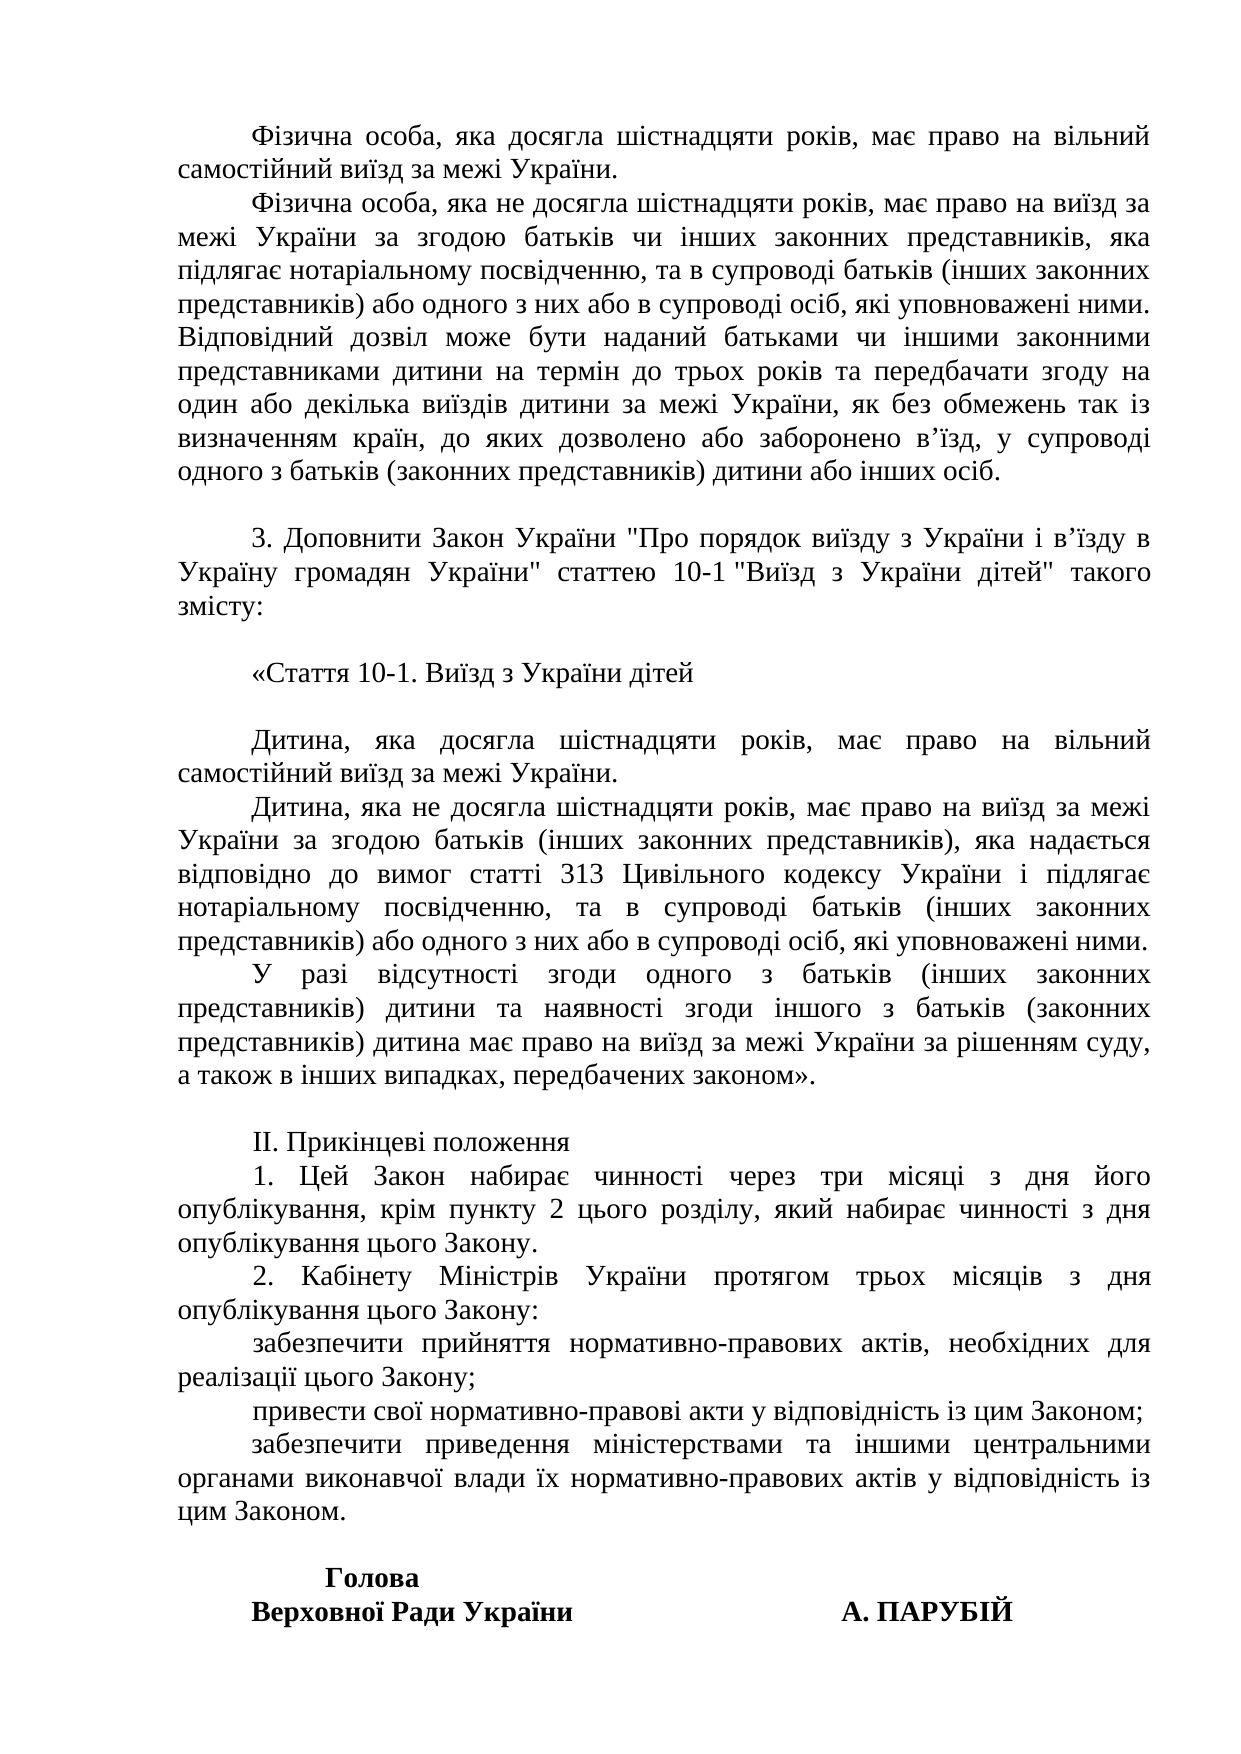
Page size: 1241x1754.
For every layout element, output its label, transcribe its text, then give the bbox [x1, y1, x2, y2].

text Фізична особа, яка не досягла шістнадцяти років, має право на виїзд за межі України за згодою батьків чи інших законних представників, яка підлягає нотаріальному посвідченню, та в супроводі батьків (інших законних представників) або одного з них або в супроводі осіб, які уповноважені ними. Відповідний дозвіл може бути наданий батьками чи іншими законними представниками дитини на термін до трьох років та передбачати згоду на один або декілька виїздів дитини за межі України, як без обмежень так із визначенням країн, до яких дозволено або заборонено в’їзд, у супроводі одного з батьків (законних представників) дитини або інших осіб. [177, 185, 1152, 487]
text привести свої нормативно-правові акти у відповідність із цим Законом; [177, 1393, 1152, 1426]
text «Стаття 10-1. Виїзд з України дітей [177, 655, 1152, 688]
text Верховної Ради України А. ПАРУБІЙ [177, 1594, 1152, 1627]
text ІІ. Прикінцеві положення [177, 1124, 1152, 1158]
text 1. Цей Закон набирає чинності через три місяці з дня його опублікування, крім пункту 2 цього розділу, який набирає чинності з дня опублікування цього Закону. [177, 1158, 1152, 1258]
text Фізична особа, яка досягла шістнадцяти років, має право на вільний самостійний виїзд за межі України. [177, 118, 1152, 185]
text 2. Кабінету Міністрів України протягом трьох місяців з дня опублікування цього Закону: [177, 1258, 1152, 1326]
text Голова [324, 1560, 1152, 1594]
text забезпечити прийняття нормативно-правових актів, необхідних для реалізації цього Закону; [177, 1326, 1152, 1393]
text Дитина, яка досягла шістнадцяти років, має право на вільний самостійний виїзд за межі України. [177, 722, 1152, 789]
text забезпечити приведення міністерствами та іншими центральними органами виконавчої влади їх нормативно-правових актів у відповідність із цим Законом. [177, 1426, 1152, 1527]
text Дитина, яка не досягла шістнадцяти років, має право на виїзд за межі України за згодою батьків (інших законних представників), яка надається відповідно до вимог статті 313 Цивільного кодексу України і підлягає нотаріальному посвідченню, та в супроводі батьків (інших законних представників) або одного з них або в супроводі осіб, які уповноважені ними. [177, 789, 1152, 957]
text У разі відсутності згоди одного з батьків (інших законних представників) дитини та наявності згоди іншого з батьків (законних представників) дитина має право на виїзд за межі України за рішенням суду, а також в інших випадках, передбачених законом». [177, 957, 1152, 1091]
text 3. Доповнити Закон України "Про порядок виїзду з України і в’їзду в Україну громадян України" статтею 10-1 "Виїзд з України дітей" такого змісту: [177, 521, 1152, 621]
